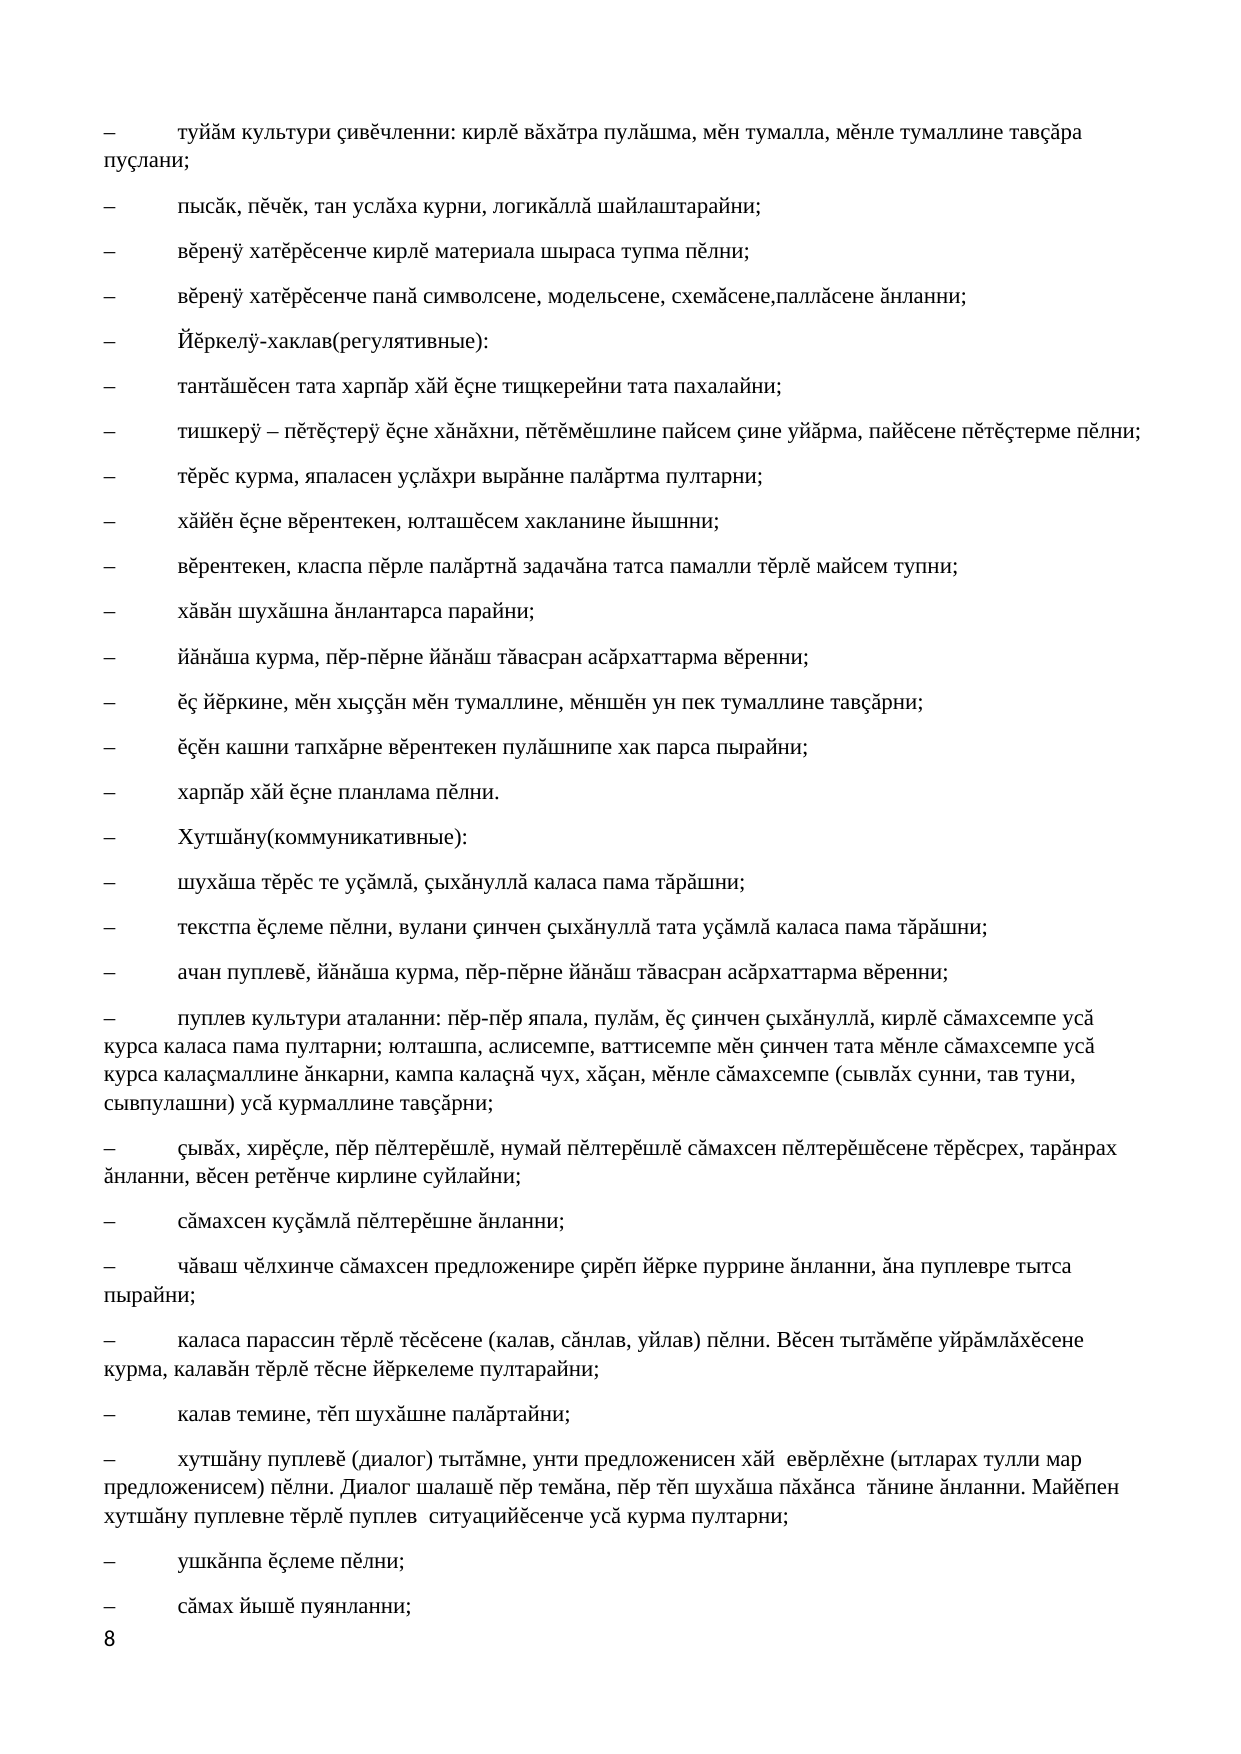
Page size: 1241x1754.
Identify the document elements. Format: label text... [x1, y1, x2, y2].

text – хăйĕн ĕçне вĕрентекен, юлташĕсем хакланине йышнни; [103, 507, 1152, 534]
text – хутшăну пуплевĕ (диалог) тытăмне, унти предложенисен хăй евĕрлĕхне (ытларах тулли мар предложенисем) пĕлни. Диалог шалашĕ пĕр темăна, пĕр тĕп шухăша пăхăнса тăнине ăнланни. Майĕпен хутшăну пуплевне тĕрлĕ пуплев ситуацийĕсенче усă курма пултарни; [103, 1445, 1152, 1528]
text – тишкерÿ – пĕтĕçтерÿ ĕçне хăнăхни, пĕтĕмĕшлине пайсем çине уйăрма, пайĕсене пĕтĕçтерме пĕлни; [103, 417, 1152, 443]
text – сăмах йышĕ пуянланни; [103, 1592, 1152, 1618]
text – вĕрентекен, класпа пĕрле палăртнă задачăна татса памалли тĕрлĕ майсем тупни; [103, 552, 1152, 579]
text – чăваш чĕлхинче сăмахсен предложенире çирĕп йĕрке пуррине ăнланни, ăна пуплевре тытса пырайни; [103, 1253, 1152, 1307]
text – калав темине, тĕп шухăшне палăртайни; [103, 1400, 1152, 1426]
text – вĕренÿ хатĕрĕсенче панă символсене, модельсене, схемăсене,паллăсене ăнланни; [103, 282, 1152, 308]
text – вĕренÿ хатĕрĕсенче кирлĕ материала шыраса тупма пĕлни; [103, 237, 1152, 263]
text – туйăм культури çивĕчленни: кирлĕ вăхăтра пулăшма, мĕн тумалла, мĕнле тумаллине тавçăра пуçлани; [103, 118, 1152, 173]
text – тантăшĕсен тата харпăр хăй ĕçне тищкерейни тата пахалайни; [103, 372, 1152, 398]
text – йăнăша курма, пĕр-пĕрне йăнăш тăвасран асăрхаттарма вĕренни; [103, 643, 1152, 669]
text – пысăк, пĕчĕк, тан услăха курни, логикăллă шайлаштарайни; [103, 192, 1152, 218]
text – Хутшăну(коммуникативные): [103, 823, 1152, 849]
text – хăвăн шухăшна ăнлантарса парайни; [103, 598, 1152, 624]
text – шухăша тĕрĕс те уçăмлă, çыхăнуллă каласа пама тăрăшни; [103, 868, 1152, 894]
text – пуплев культури аталанни: пĕр-пĕр япала, пулăм, ĕç çинчен çыхăнуллă, кирлĕ сăмахсемпе усă курса каласа пама пултарни; юлташпа, аслисемпе, ваттисемпе мĕн çинчен тата мĕнле сăмахсемпе усă курса калаçмаллине ăнкарни, кампа калаçнă чух, хăçан, мĕнле сăмахсемпе (сывлăх сунни, тав туни, сывпулашни) усă курмаллине тавçăрни; [103, 1003, 1152, 1115]
text – харпăр хăй ĕçне планлама пĕлни. [103, 778, 1152, 804]
text – çывăх, хирĕçле, пĕр пĕлтерĕшлĕ, нумай пĕлтерĕшлĕ сăмахсен пĕлтерĕшĕсене тĕрĕсрех, тарăнрах ăнланни, вĕсен ретĕнче кирлине суйлайни; [103, 1134, 1152, 1189]
text – ĕçĕн кашни тапхăрне вĕрентекен пулăшнипе хак парса пырайни; [103, 733, 1152, 759]
text – ĕç йĕркине, мĕн хыççăн мĕн тумаллине, мĕншĕн ун пек тумаллине тавçăрни; [103, 688, 1152, 714]
text – ачан пуплевĕ, йăнăша курма, пĕр-пĕрне йăнăш тăвасран асăрхаттарма вĕренни; [103, 958, 1152, 985]
text – тĕрĕс курма, япаласен уçлăхри вырăнне палăртма пултарни; [103, 462, 1152, 489]
text – ушкăнпа ĕçлеме пĕлни; [103, 1547, 1152, 1573]
text – Йĕркелÿ-хаклав(регулятивные): [103, 327, 1152, 353]
text – текстпа ĕçлеме пĕлни, вулани çинчен çыхăнуллă тата уçăмлă каласа пама тăрăшни; [103, 913, 1152, 940]
text – сăмахсен куçăмлă пĕлтерĕшне ăнланни; [103, 1207, 1152, 1234]
text – каласа парассин тĕрлĕ тĕсĕсене (калав, сăнлав, уйлав) пĕлни. Вĕсен тытăмĕпе уйрăмлăхĕсене курма, калавăн тĕрлĕ тĕсне йĕркелеме пултарайни; [103, 1326, 1152, 1381]
